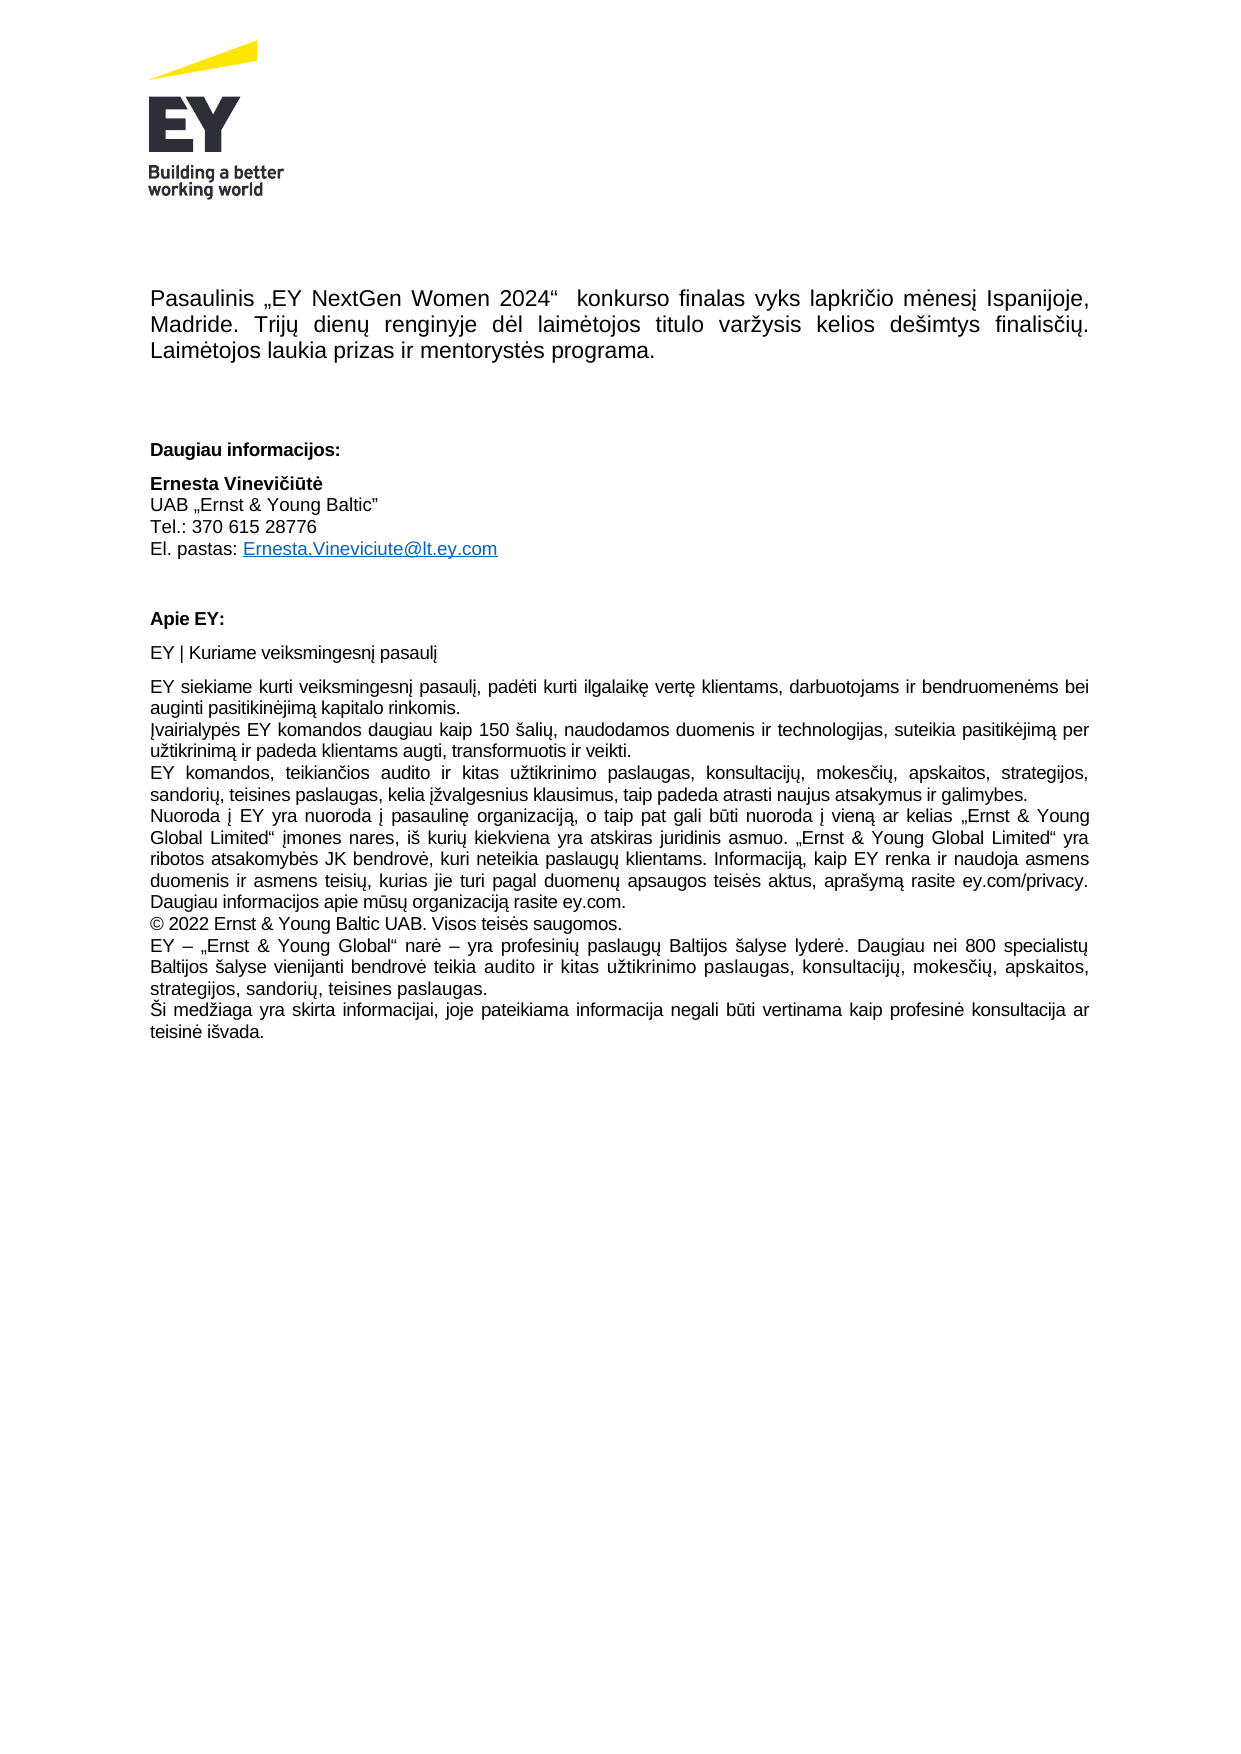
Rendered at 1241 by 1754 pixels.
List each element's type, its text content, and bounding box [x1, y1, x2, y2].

text El. pastas: Ernesta.Vineviciute@lt.ey.com [150, 537, 1090, 559]
text EY komandos, teikiančios audito ir kitas užtikrinimo paslaugas, konsultacijų, mokesčių, apskaitos, strategijos, sandorių, teisines paslaugas, kelia įžvalgesnius klausimus, taip padeda atrasti naujus atsakymus ir galimybes. [150, 762, 1090, 805]
text © 2022 Ernst & Young Baltic UAB. Visos teisės saugomos. [150, 913, 1090, 934]
text Nuoroda į EY yra nuoroda į pasaulinę organizaciją, o taip pat gali būti nuoroda į vieną ar kelias „Ernst & Young Global Limited“ įmones nares, iš kurių kiekviena yra atskiras juridinis asmuo. „Ernst & Young Global Limited“ yra ribotos atsakomybės JK bendrovė, kuri neteikia paslaugų klientams. Informaciją, kaip EY renka ir naudoja asmens duomenis ir asmens teisių, kurias jie turi pagal duomenų apsaugos teisės aktus, aprašymą rasite ey.com/privacy. Daugiau informacijos apie mūsų organizaciją rasite ey.com. [150, 805, 1090, 913]
text Įvairialypės EY komandos daugiau kaip 150 šalių, naudodamos duomenis ir technologijas, suteikia pasitikėjimą per užtikrinimą ir padeda klientams augti, transformuotis ir veikti. [150, 719, 1090, 762]
text Ernesta Vinevičiūtė [150, 473, 1090, 494]
text Pasaulinis „EY NextGen Women 2024“ konkurso finalas vyks lapkričio mėnesį Ispanijoje, Madride. Trijų dienų renginyje dėl laimėtojos titulo varžysis kelios dešimtys finalisčių. Laimėtojos laukia prizas ir mentorystės programa. [150, 284, 1090, 363]
text Apie EY: [150, 602, 1090, 629]
text EY siekiame kurti veiksmingesnį pasaulį, padėti kurti ilgalaikę vertę klientams, darbuotojams ir bendruomenėms bei auginti pasitikinėjimą kapitalo rinkomis. [150, 676, 1090, 719]
text EY – „Ernst & Young Global“ narė – yra profesinių paslaugų Baltijos šalyse lyderė. Daugiau nei 800 specialistų Baltijos šalyse vienijanti bendrovė teikia audito ir kitas užtikrinimo paslaugas, konsultacijų, mokesčių, apskaitos, strategijos, sandorių, teisines paslaugas. [150, 934, 1090, 999]
text EY | Kuriame veiksmingesnį pasaulį [150, 642, 1090, 663]
text Daugiau informacijos: [150, 433, 1090, 460]
text Tel.: 370 615 28776 [150, 516, 1090, 537]
text UAB „Ernst & Young Baltic” [150, 494, 1090, 516]
text Ši medžiaga yra skirta informacijai, joje pateikiama informacija negali būti vertinama kaip profesinė konsultacija ar teisinė išvada. [150, 999, 1090, 1042]
